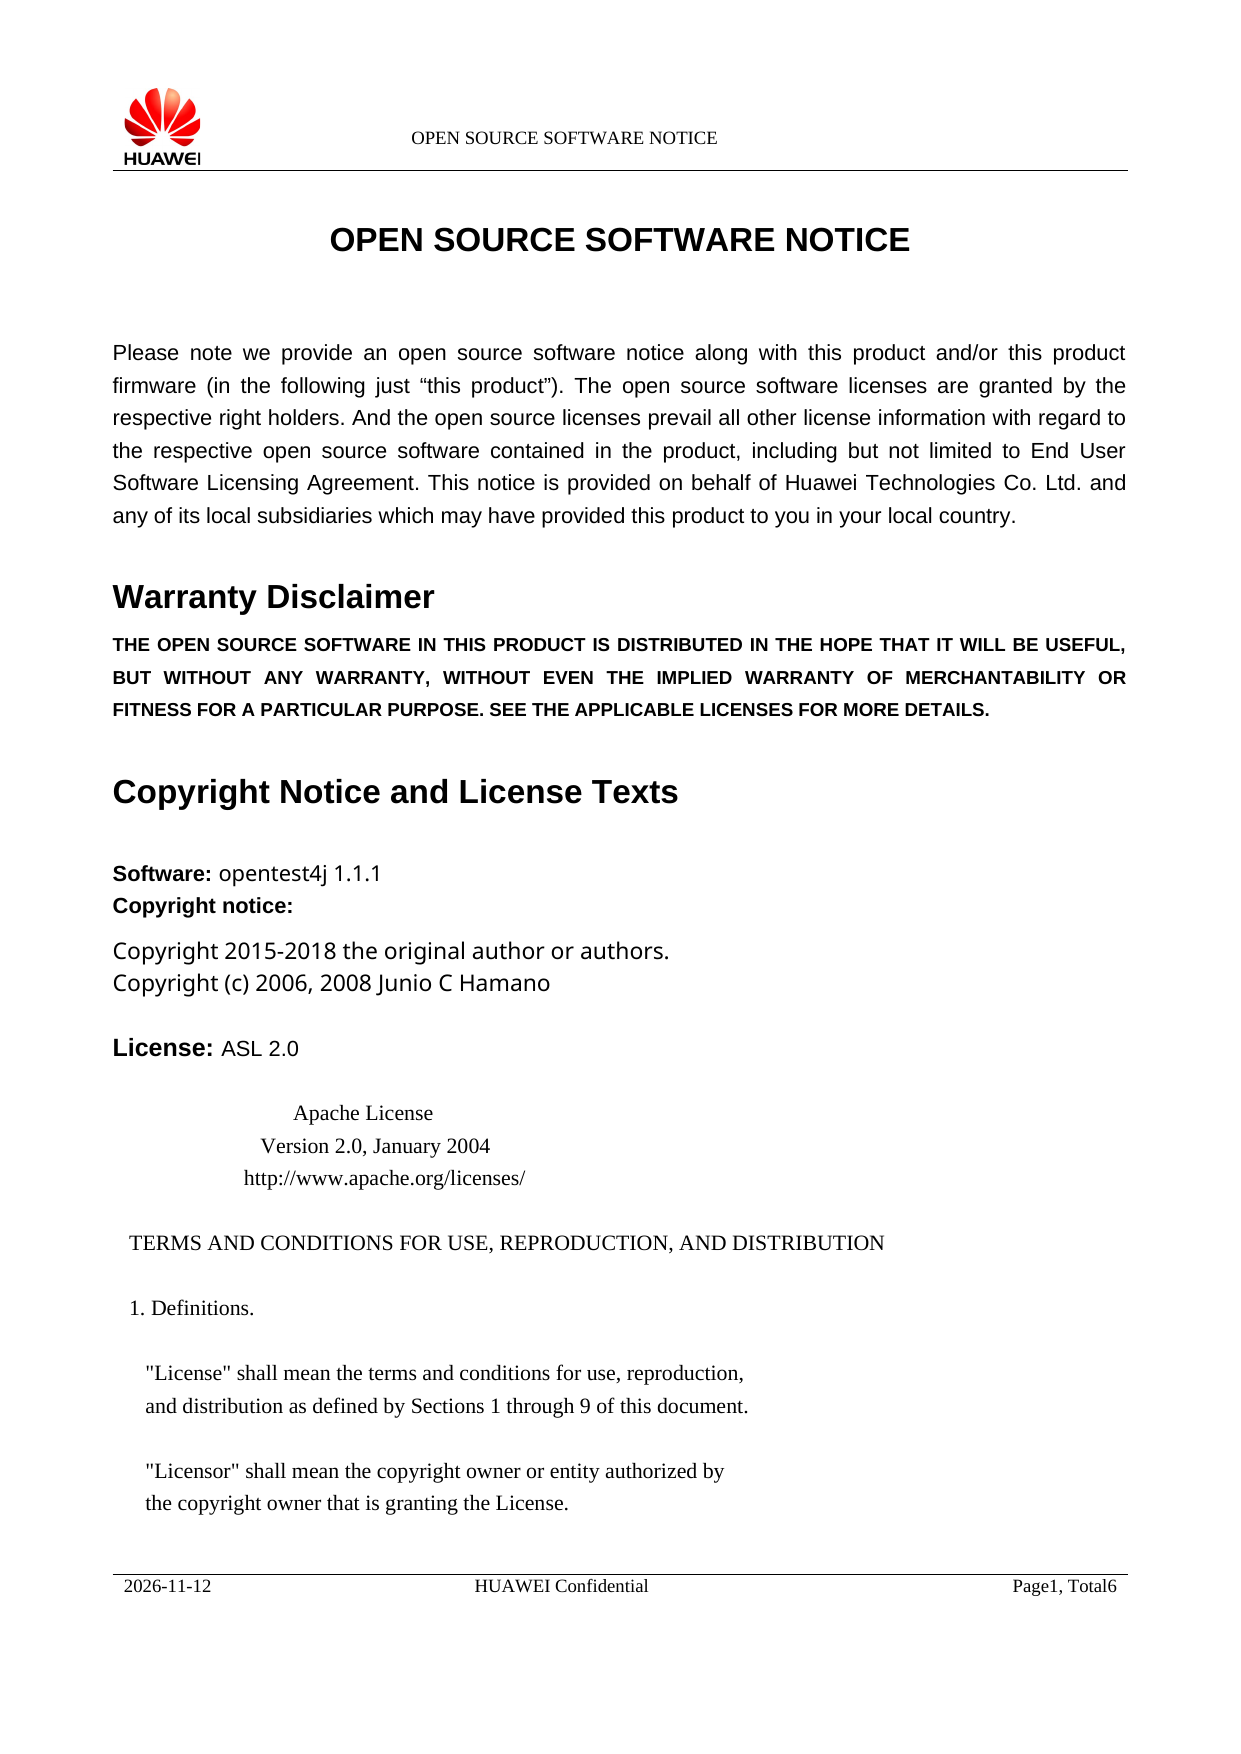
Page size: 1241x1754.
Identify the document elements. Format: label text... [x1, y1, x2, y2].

text Warranty Disclaimer [112, 564, 1128, 629]
text Please note we provide an open source software notice along with this product and/or this product firmware (in the following just “this product”). The open source software licenses are granted by the respective right holders. And the open source licenses prevail all other license information with regard to the respective open source software contained in the product, including but not limited to End User Software Licensing Agreement. This notice is provided on behalf of Huawei Technologies Co. Ltd. and any of its local subsidiaries which may have provided this product to you in your local country. [112, 336, 1128, 531]
text Copyright notice: [112, 889, 1128, 921]
title Software: opentest4j 1.1.1 [112, 856, 1128, 889]
text The open source software in this product is distributed in the hope that it will be useful, but WITHOUT ANY WARRANTY, without even the implied warranty of MERCHANTABILITY or FITNESS FOR A PARTICULAR PURPOSE. See the applicable licenses for more details. [112, 629, 1128, 726]
picture [124, 88, 201, 165]
text License: ASL 2.0 [112, 1031, 1128, 1064]
text Copyright Notice and License Texts [112, 759, 1128, 824]
text OPEN SOURCE SOFTWARE NOTICE [112, 206, 1128, 271]
text Copyright 2015-2018 the original author or authors. Copyright (c) 2006, 2008 Junio C Hamano [112, 934, 1128, 1031]
